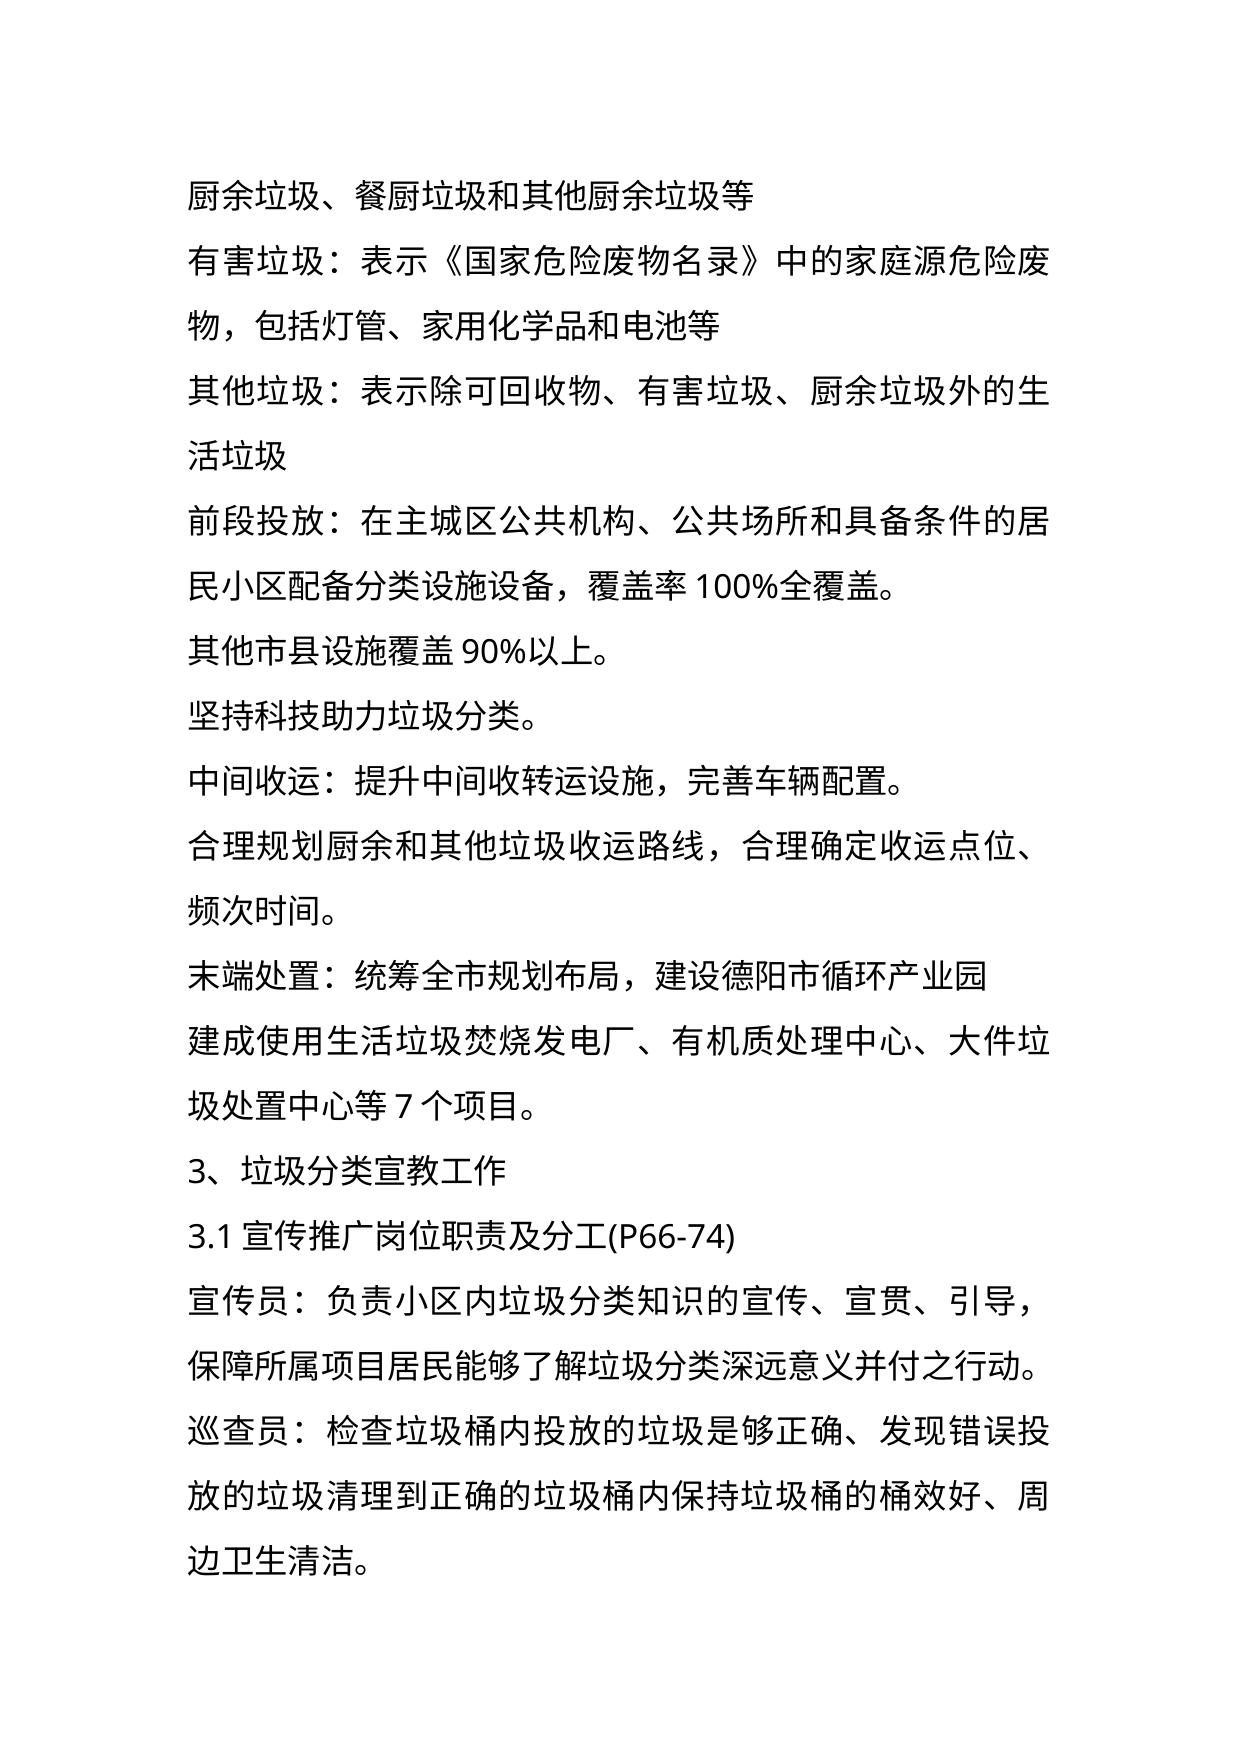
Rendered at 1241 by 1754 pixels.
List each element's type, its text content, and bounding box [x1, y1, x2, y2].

list 合理规划厨余和其他垃圾收运路线，合理确定收运点位、频次时间。 [187, 812, 1053, 942]
list 其他市县设施覆盖90%以上。 [187, 617, 1053, 682]
list 末端处置：统筹全市规划布局，建设德阳市循环产业园 [187, 942, 1053, 1007]
list 坚持科技助力垃圾分类。 [187, 682, 1053, 747]
list 垃圾分类宣教工作 [187, 1137, 1053, 1202]
list 巡查员：检查垃圾桶内投放的垃圾是够正确、发现错误投放的垃圾清理到正确的垃圾桶内保持垃圾桶的桶效好、周边卫生清洁。 [187, 1397, 1053, 1592]
list 前段投放：在主城区公共机构、公共场所和具备条件的居民小区配备分类设施设备，覆盖率100%全覆盖。 [187, 487, 1053, 617]
list 有害垃圾：表示《国家危险废物名录》中的家庭源危险废物，包括灯管、家用化学品和电池等 [187, 227, 1053, 357]
list 中间收运：提升中间收转运设施，完善车辆配置。 [187, 747, 1053, 812]
list 建成使用生活垃圾焚烧发电厂、有机质处理中心、大件垃圾处置中心等7个项目。 [187, 1007, 1053, 1137]
list 3.1宣传推广岗位职责及分工(P66-74) [187, 1202, 1053, 1267]
list 宣传员：负责小区内垃圾分类知识的宣传、宣贯、引导，保障所属项目居民能够了解垃圾分类深远意义并付之行动。 [187, 1267, 1053, 1397]
list 其他垃圾：表示除可回收物、有害垃圾、厨余垃圾外的生活垃圾 [187, 357, 1053, 487]
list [187, 162, 1053, 227]
